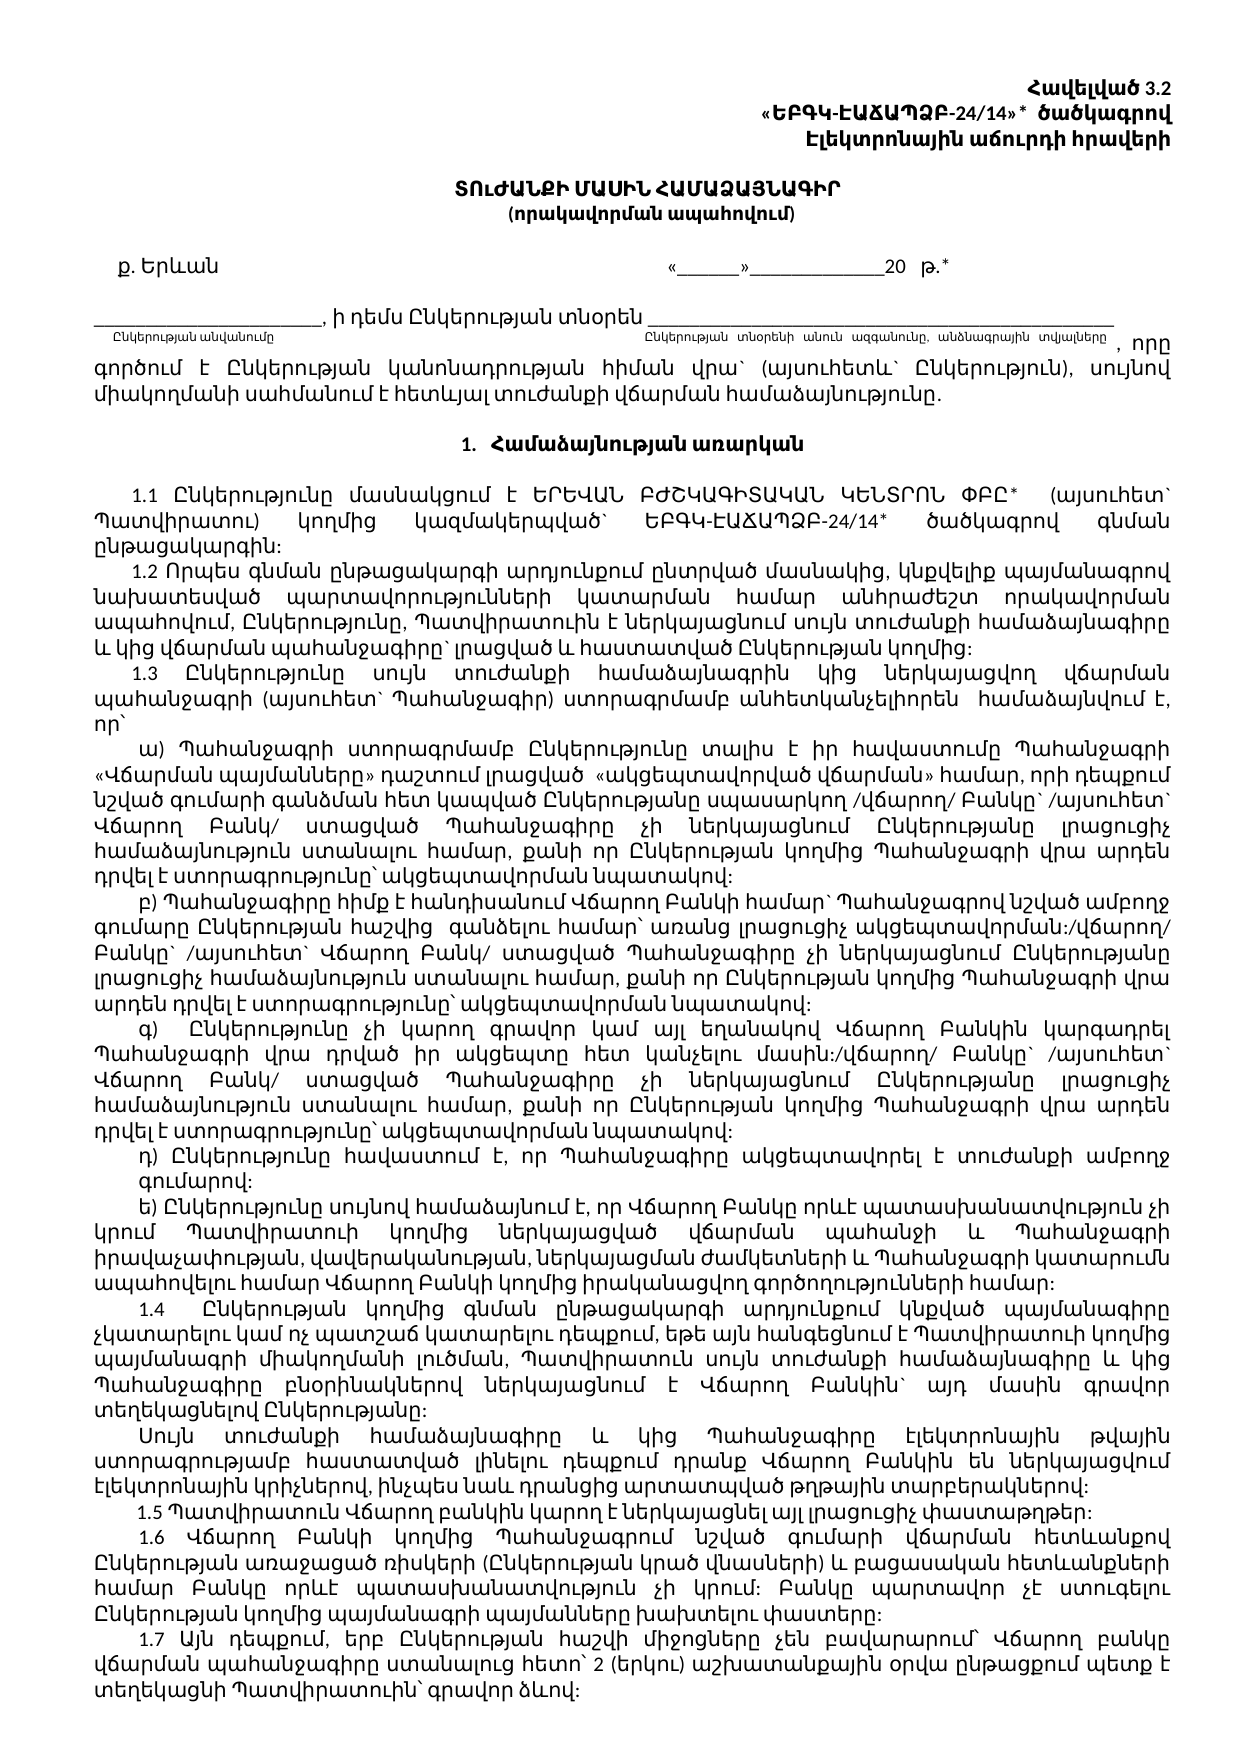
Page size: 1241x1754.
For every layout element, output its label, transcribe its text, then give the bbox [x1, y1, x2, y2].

text ա) Պահանջագրի ստորագրմամբ Ընկերությունը տալիս է իր հավաստումը Պահանջագրի «Վճարման պայմանները» դաշտում լրացված «ակցեպտավորված վճարման» համար, որի դեպքում նշված գումարի գանձման հետ կապված Ընկերությանը սպասարկող /վճարող/ Բանկը` /այսուհետ` Վճարող Բանկ/ ստացված Պահանջագիրը չի ներկայացնում Ընկերությանը լրացուցիչ համաձայնություն ստանալու համար, քանի որ Ընկերության կողմից Պահանջագրի վրա արդեն դրվել է ստորագրությունը՝ ակցեպտավորման նպատակով: [94, 737, 1171, 889]
text Էլեկտրոնային աճուրդի հրավերի [94, 126, 1171, 151]
text ՏՈւԺԱՆՔԻ ՄԱՍԻՆ ՀԱՄԱՁԱՅՆԱԳԻՐ [94, 177, 1171, 202]
text 1.7 Այն դեպքում, երբ Ընկերության հաշվի միջոցները չեն բավարարում՝ Վճարող բանկը վճարման պահանջագիրը ստանալուց հետո՝ 2 (երկու) աշխատանքային օրվա ընթացքում պետք է տեղեկացնի Պատվիրատուին՝ գրավոր ձևով: [94, 1626, 1171, 1702]
text 1.1 Ընկերությունը մասնակցում է ԵՐԵՎԱՆ ԲԺՇԿԱԳԻՏԱԿԱՆ ԿԵՆՏՐՈՆ ՓԲԸ* (այսուհետ` Պատվիրատու) կողմից կազմակերպված` ԵԲԳԿ-ԷԱՃԱՊՁԲ-24/14* ծածկագրով գնման ընթացակարգին: [94, 482, 1171, 559]
text 1.2 Որպես գնման ընթացակարգի արդյունքում ընտրված մասնակից, կնքվելիք պայմանագրով նախատեսված պարտավորությունների կատարման համար անհրաժեշտ որակավորման ապահովում, Ընկերությունը, Պատվիրատուին է ներկայացնում սույն տուժանքի համաձայնագիրը և կից վճարման պահանջագիրը` լրացված և հաստատված Ընկերության կողմից: [94, 559, 1171, 660]
text 1.5 Պատվիրատուն Վճարող բանկին կարող է ներկայացնել այլ լրացուցիչ փաստաթղթեր: [94, 1499, 1171, 1524]
text 1.3 Ընկերությունը սույն տուժանքի համաձայնագրին կից ներկայացվող վճարման պահանջագրի (այսուհետ` Պահանջագիր) ստորագրմամբ անհետկանչելիորեն համաձայնվում է, որ՝ [94, 660, 1171, 737]
text դ) Ընկերությունը հավաստում է, որ Պահանջագիրը ակցեպտավորել է տուժանքի ամբողջ գումարով: [138, 1143, 1171, 1194]
text բ) Պահանջագիրը հիմք է հանդիսանում Վճարող Բանկի համար` Պահանջագրով նշված ամբողջ գումարը Ընկերության հաշվից գանձելու համար՝ առանց լրացուցիչ ակցեպտավորման:/վճարող/ Բանկը` /այսուհետ` Վճարող Բանկ/ ստացված Պահանջագիրը չի ներկայացնում Ընկերությանը լրացուցիչ համաձայնություն ստանալու համար, քանի որ Ընկերության կողմից Պահանջագրի վրա արդեն դրվել է ստորագրությունը՝ ակցեպտավորման նպատակով: [94, 889, 1171, 1016]
text 1.6 Վճարող Բանկի կողմից Պահանջագրում նշված գումարի վճարման հետևանքով Ընկերության առաջացած ռիսկերի (Ընկերության կրած վնասների) և բացասական հետևանքների համար Բանկը որևէ պատասխանատվություն չի կրում: Բանկը պարտավոր չէ ստուգելու Ընկերության կողմից պայմանագրի պայմանները խախտելու փաստերը: [94, 1524, 1171, 1626]
text ք. Երևան «______»_____________20 թ.* [94, 254, 1171, 279]
text ե) Ընկերությունը սույնով համաձայնում է, որ Վճարող Բանկը որևէ պատասխանատվություն չի կրում Պատվիրատուի կողմից ներկայացված վճարման պահանջի և Պահանջագրի իրավաչափության, վավերականության, ներկայացման ժամկետների և Պահանջագրի կատարումն ապահովելու համար Վճարող Բանկի կողմից իրականացվող գործողությունների համար: [94, 1194, 1171, 1296]
text (որակավորման ապահովում) [94, 202, 1171, 225]
text գ) Ընկերությունը չի կարող գրավոր կամ այլ եղանակով Վճարող Բանկին կարգադրել Պահանջագրի վրա դրված իր ակցեպտը հետ կանչելու մասին:/վճարող/ Բանկը` /այսուհետ` Վճարող Բանկ/ ստացված Պահանջագիրը չի ներկայացնում Ընկերությանը լրացուցիչ համաձայնություն ստանալու համար, քանի որ Ընկերության կողմից Պահանջագրի վրա արդեն դրվել է ստորագրությունը՝ ակցեպտավորման նպատակով: [94, 1016, 1171, 1143]
text Սույն տուժանքի համաձայնագիրը և կից Պահանջագիրը էլեկտրոնային թվային ստորագրությամբ հաստատված լինելու դեպքում դրանք Վճարող Բանկին են ներկայացվում էլեկտրոնային կրիչներով, ինչպես նաև դրանցից արտատպված թղթային տարբերակներով: [94, 1423, 1171, 1499]
text ______________________, ի դեմս Ընկերության տնօրեն _____________________________________________ [94, 304, 1171, 330]
text 1.4 Ընկերության կողմից գնման ընթացակարգի արդյունքում կնքված պայմանագիրը չկատարելու կամ ոչ պատշաճ կատարելու դեպքում, եթե այն հանգեցնում է Պատվիրատուի կողմից պայմանագրի միակողմանի լուծման, Պատվիրատուն սույն տուժանքի համաձայնագիրը և կից Պահանջագիրը բնօրինակներով ներկայացնում է Վճարող Բանկին` այդ մասին գրավոր տեղեկացնելով Ընկերությանը: [94, 1296, 1171, 1423]
text 1. Համաձայնության առարկան [94, 432, 1171, 457]
text Հավելված 3.2 [94, 75, 1171, 100]
text Ընկերության անվանումը Ընկերության տնօրենի անուն ազգանունը, անձնագրային տվյալները , որը գործում է Ընկերության կանոնադրության հիման վրա` (այսուհետև` Ընկերություն), սույնով միակողմանի սահմանում է հետևյալ տուժանքի վճարման համաձայնությունը. [94, 330, 1171, 406]
text «ԵԲԳԿ-ԷԱՃԱՊՁԲ-24/14»* ծածկագրով [94, 100, 1171, 126]
